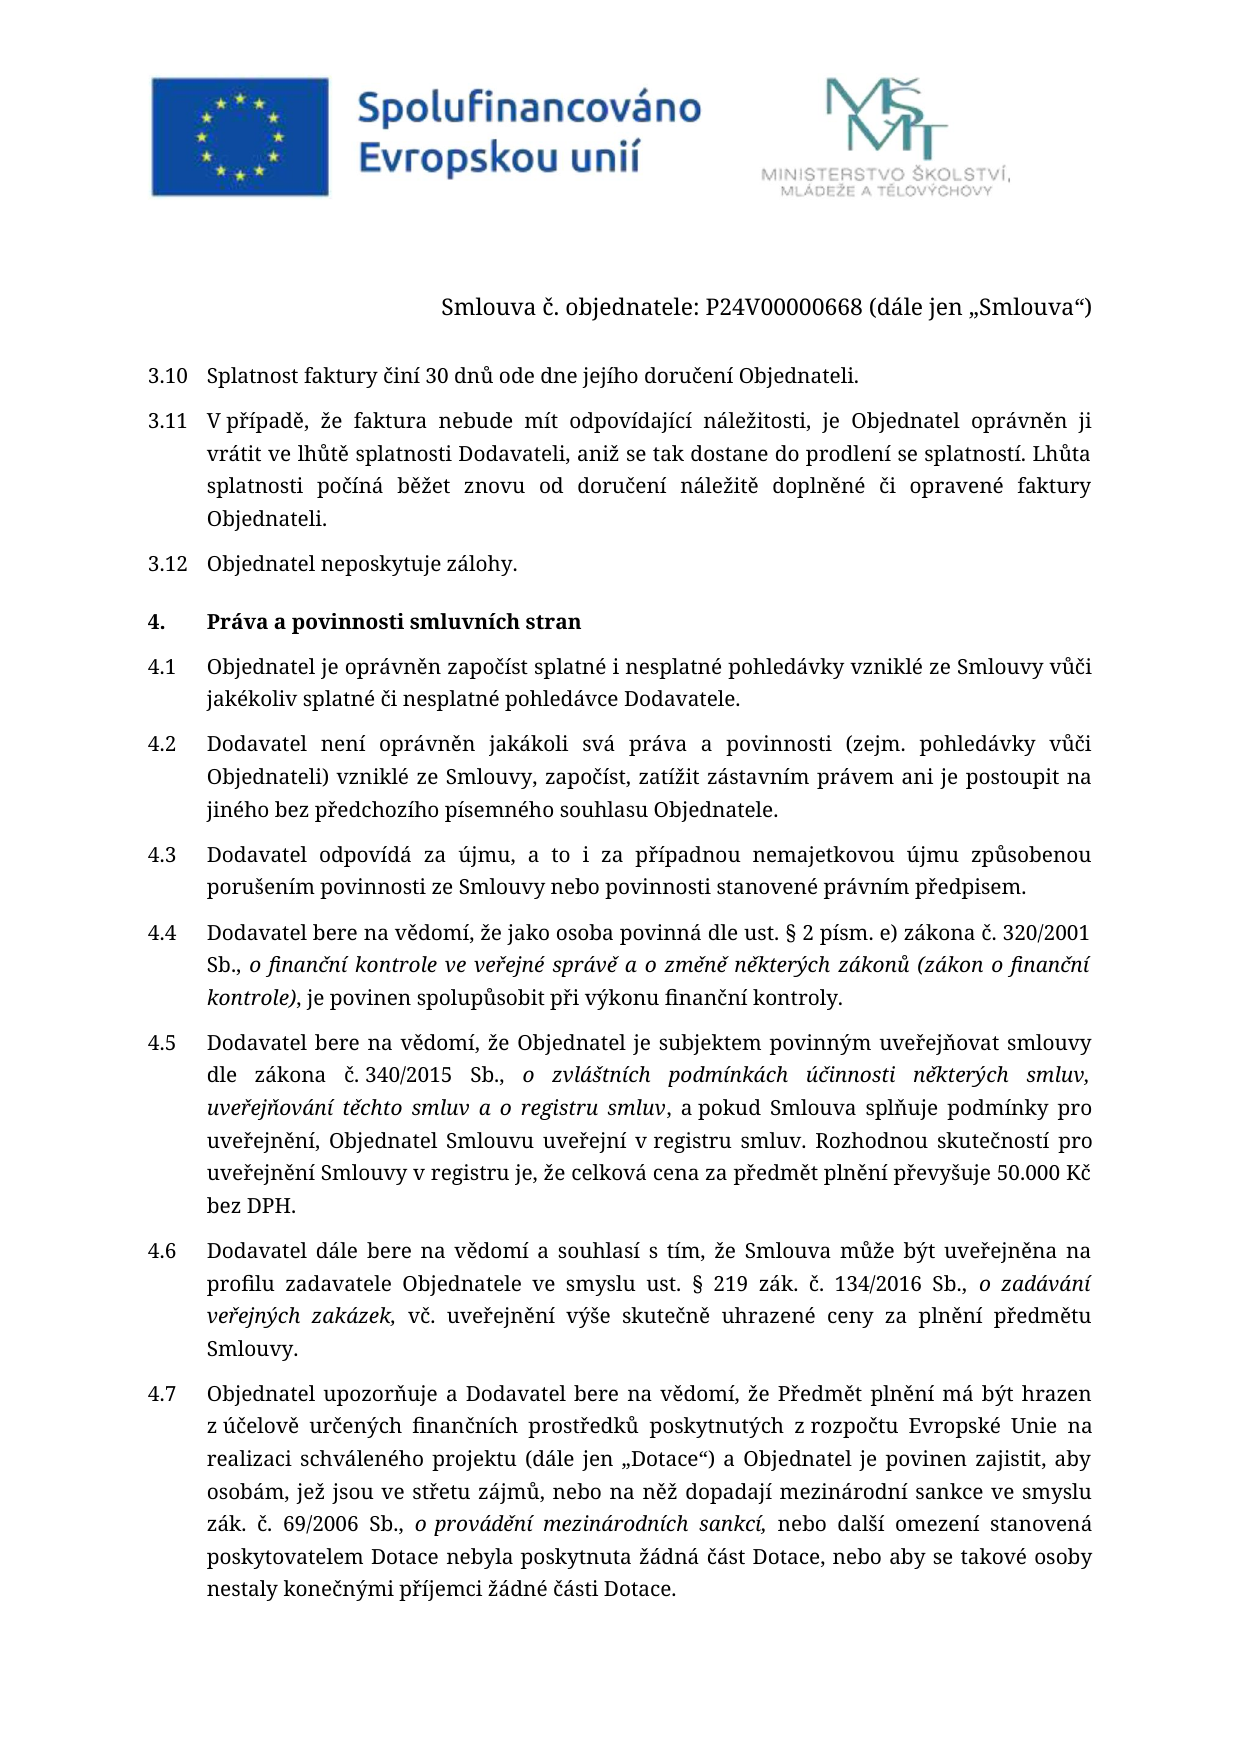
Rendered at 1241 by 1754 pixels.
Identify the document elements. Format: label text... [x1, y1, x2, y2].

picture [147, 73, 1012, 202]
list Dodavatel odpovídá za újmu, a to i za případnou nemajetkovou újmu způsobenou porušením povinnosti ze Smlouvy nebo povinnosti stanovené právním předpisem. [148, 840, 1093, 901]
list Objednatel upozorňuje a Dodavatel bere na vědomí, že Předmět plnění má být hrazen z účelově určených finančních prostředků poskytnutých z rozpočtu Evropské Unie na realizaci schváleného projektu (dále jen „Dotace“) a Objednatel je povinen zajistit, aby osobám, jež jsou ve střetu zájmů, nebo na něž dopadají mezinárodní sankce ve smyslu zák. č. 69/2006 Sb., o provádění mezinárodních sankcí, nebo další omezení stanovená poskytovatelem Dotace nebyla poskytnuta žádná část Dotace, nebo aby se takové osoby nestaly konečnými příjemci žádné části Dotace. [148, 1379, 1093, 1603]
list Dodavatel bere na vědomí, že jako osoba povinná dle ust. § 2 písm. e) zákona č. 320/2001 Sb., o finanční kontrole ve veřejné správě a o změně některých zákonů (zákon o finanční kontrole), je povinen spolupůsobit při výkonu finanční kontroly. [148, 918, 1093, 1011]
list Objednatel neposkytuje zálohy. [148, 549, 1093, 578]
list Práva a povinnosti smluvních stran [148, 607, 1093, 635]
list Dodavatel dále bere na vědomí a souhlasí s tím, že Smlouva může být uveřejněna na profilu zadavatele Objednatele ve smyslu ust. § 219 zák. č. 134/2016 Sb., o zadávání veřejných zakázek, vč. uveřejnění výše skutečně uhrazené ceny za plnění předmětu Smlouvy. [148, 1236, 1093, 1362]
list Objednatel je oprávněn započíst splatné i nesplatné pohledávky vzniklé ze Smlouvy vůči jakékoliv splatné či nesplatné pohledávce Dodavatele. [148, 652, 1093, 713]
list Dodavatel bere na vědomí, že Objednatel je subjektem povinným uveřejňovat smlouvy dle zákona č. 340/2015 Sb., o zvláštních podmínkách účinnosti některých smluv, uveřejňování těchto smluv a o registru smluv, a pokud Smlouva splňuje podmínky pro uveřejnění, Objednatel Smlouvu uveřejní v registru smluv. Rozhodnou skutečností pro uveřejnění Smlouvy v registru je, že celková cena za předmět plnění převyšuje 50.000 Kč bez DPH. [148, 1028, 1093, 1219]
list Splatnost faktury činí 30 dnů ode dne jejího doručení Objednateli. [148, 361, 1093, 389]
list V případě, že faktura nebude mít odpovídající náležitosti, je Objednatel oprávněn ji vrátit ve lhůtě splatnosti Dodavateli, aniž se tak dostane do prodlení se splatností. Lhůta splatnosti počíná běžet znovu od doručení náležitě doplněné či opravené faktury Objednateli. [148, 406, 1093, 532]
list Dodavatel není oprávněn jakákoli svá práva a povinnosti (zejm. pohledávky vůči Objednateli) vzniklé ze Smlouvy, započíst, zatížit zástavním právem ani je postoupit na jiného bez předchozího písemného souhlasu Objednatele. [148, 729, 1093, 823]
